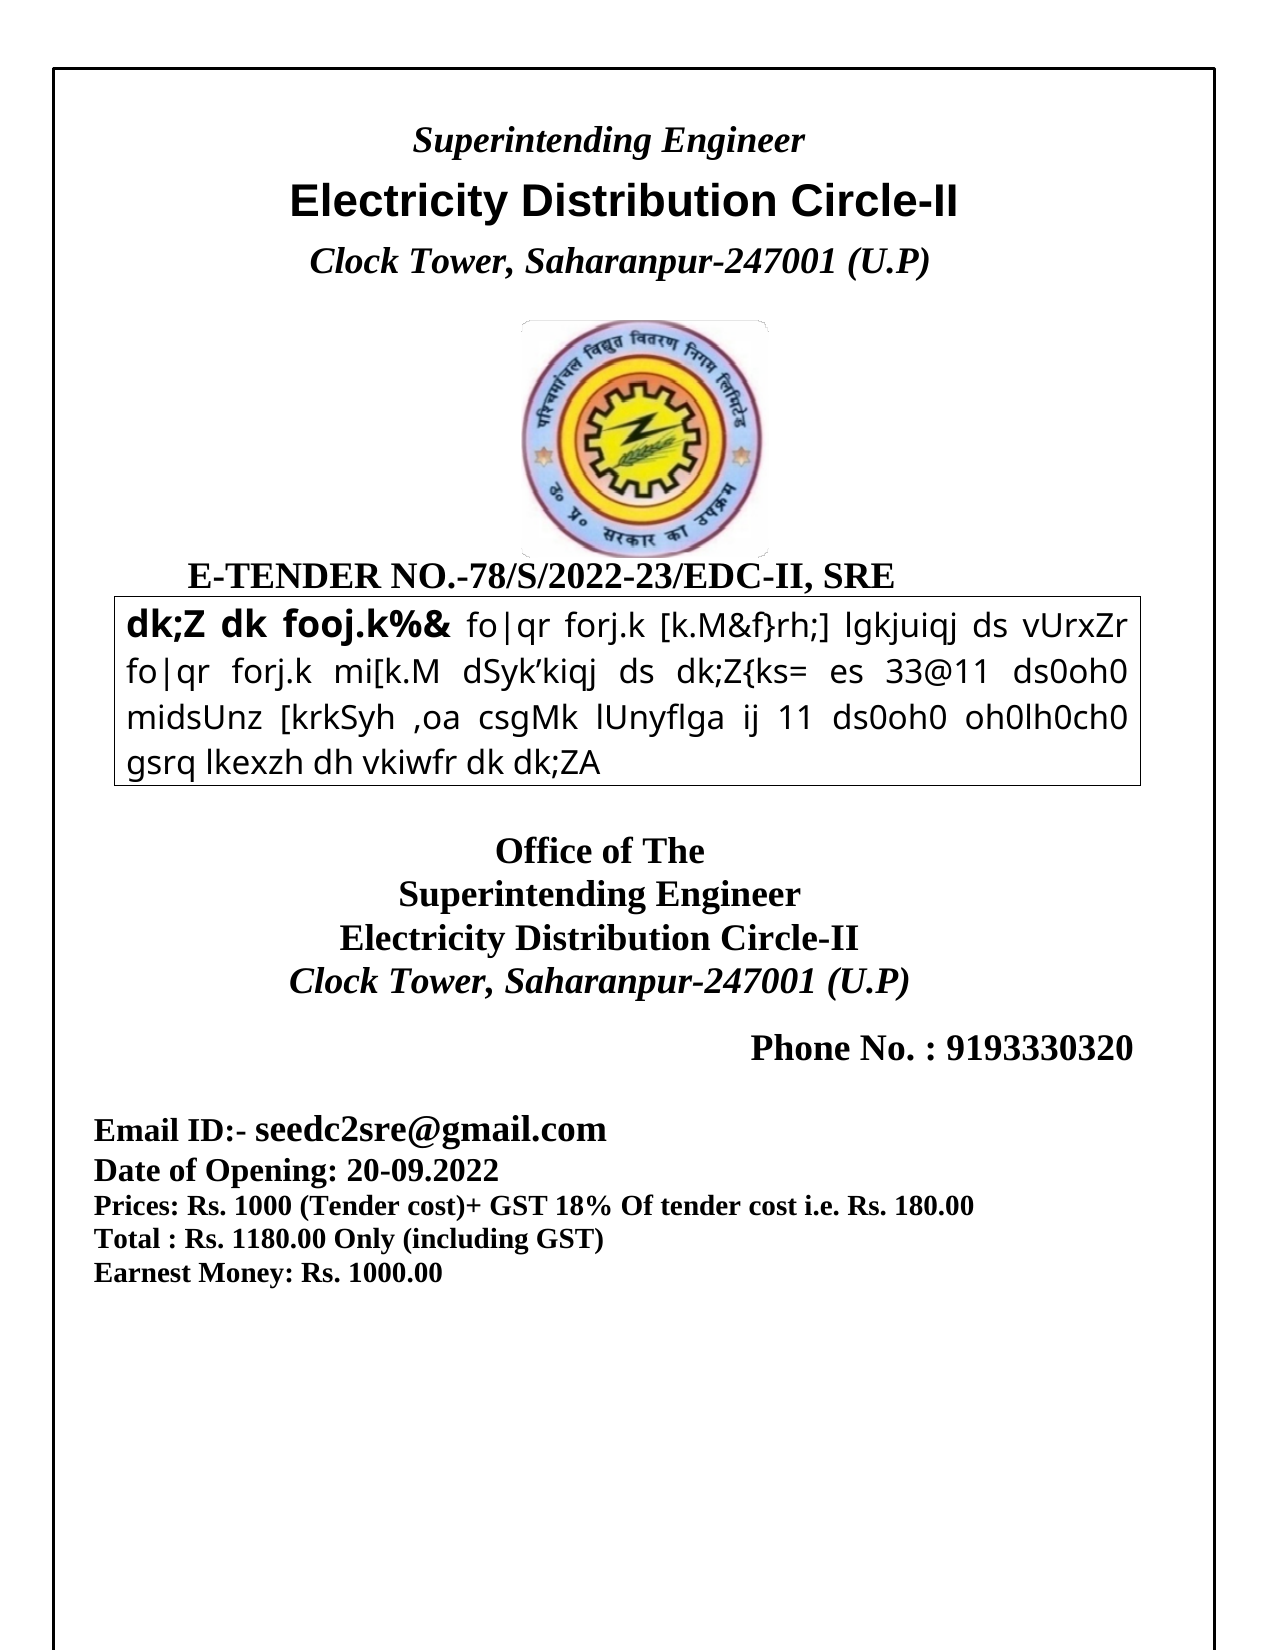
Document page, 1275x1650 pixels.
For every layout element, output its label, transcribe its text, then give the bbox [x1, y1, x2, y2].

text Prices: Rs. 1000 (Tender cost)+ GST 18% Of tender cost i.e. Rs. 180.00 [94, 1188, 1219, 1222]
text Electricity Distribution Circle-II [187, 173, 1219, 226]
text Superintending Engineer [187, 118, 1219, 161]
text Electricity Distribution Circle-II [0, 915, 1219, 958]
text Earnest Money: Rs. 1000.00 [94, 1255, 1219, 1289]
text Superintending Engineer [0, 872, 1219, 915]
text Phone No. : 9193330320 [187, 1025, 1219, 1068]
text Clock Tower, Saharanpur-247001 (U.P) [0, 958, 1219, 1001]
text Date of Opening: 20-09.2022 [94, 1150, 1219, 1188]
text Office of The [0, 829, 1219, 872]
text E-TENDER NO.-78/S/2022-23/EDC-II, SRE [187, 553, 1219, 596]
picture [521, 319, 769, 553]
table_header dk;Z dk fooj.k%& fo|qr forj.k [k.M&f}rh;] lgkjuiqj ds vUrxZr fo|qr forj.k mi[k.M dSyk’kiqj ds dk;Z{ks= es 33@11 ds0oh0 midsUnz [krkSyh ,oa csgMk lUnyflga ij 11 ds0oh0 oh0lh0ch0 gsrq lkexzh dh vkiwfr dk dk;ZA [115, 597, 1140, 784]
text Clock Tower, Saharanpur-247001 (U.P) [146, 239, 1219, 282]
text Total : Rs. 1180.00 Only (including GST) [94, 1222, 1219, 1255]
text Email ID:- seedc2sre@gmail.com [94, 1107, 1219, 1150]
